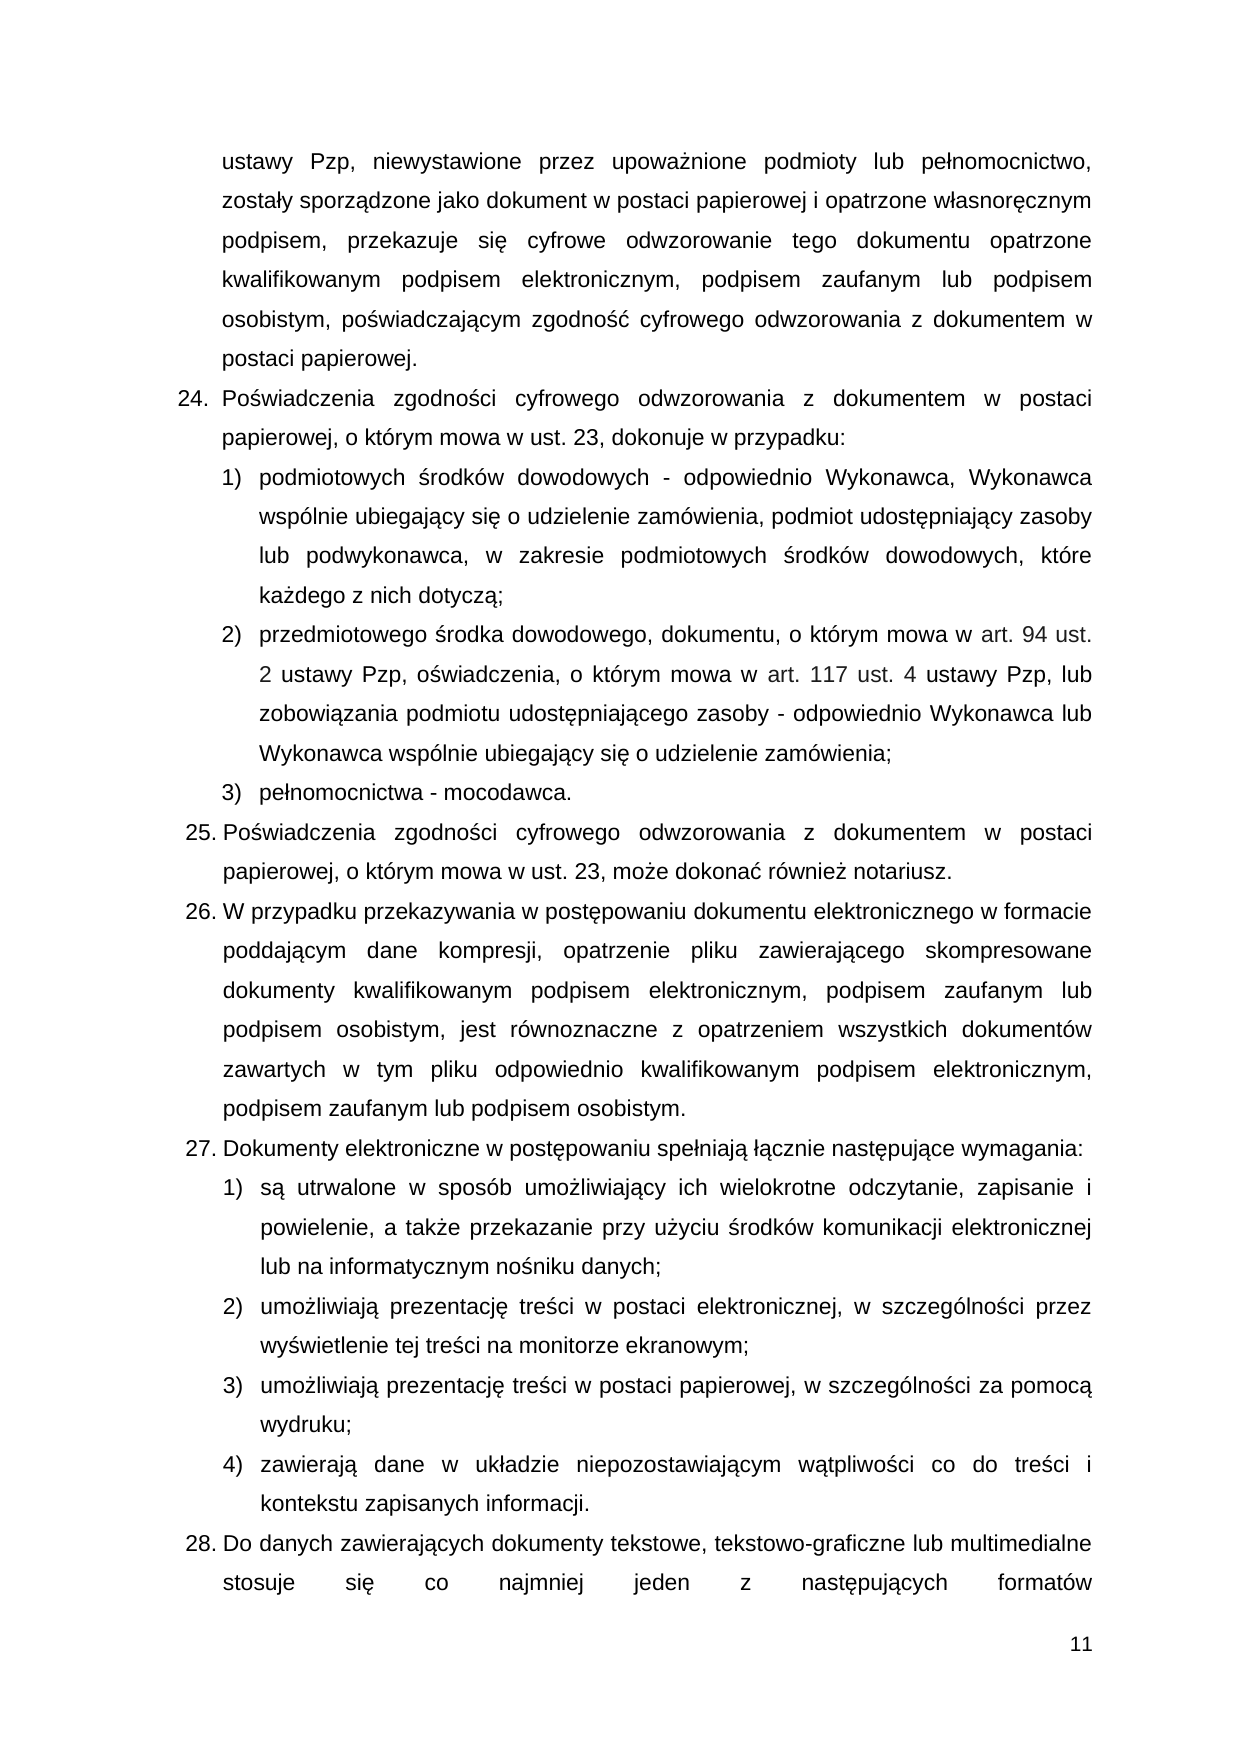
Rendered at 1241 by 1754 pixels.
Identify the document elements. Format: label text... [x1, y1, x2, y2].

list Poświadczenia zgodności cyfrowego odwzorowania z dokumentem w postaci papierowej, o którym mowa w ust. 23, może dokonać również notariusz. [185, 819, 1092, 885]
list umożliwiają prezentację treści w postaci elektronicznej, w szczególności przez wyświetlenie tej treści na monitorze ekranowym; [223, 1293, 1092, 1358]
list Poświadczenia zgodności cyfrowego odwzorowania z dokumentem w postaci papierowej, o którym mowa w ust. 23, dokonuje w przypadku: [177, 384, 1092, 450]
list zawierają dane w układzie niepozostawiającym wątpliwości co do treści i kontekstu zapisanych informacji. [223, 1451, 1092, 1516]
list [177, 148, 1092, 371]
list przedmiotowego środka dowodowego, dokumentu, o którym mowa w art. 94 ust. 2 ustawy Pzp, oświadczenia, o którym mowa w art. 117 ust. 4 ustawy Pzp, lub zobowiązania podmiotu udostępniającego zasoby - odpowiednio Wykonawca lub Wykonawca wspólnie ubiegający się o udzielenie zamówienia; [221, 621, 1092, 766]
list pełnomocnictwa - mocodawca. [221, 779, 1092, 806]
list Dokumenty elektroniczne w postępowaniu spełniają łącznie następujące wymagania: [185, 1135, 1092, 1161]
list W przypadku przekazywania w postępowaniu dokumentu elektronicznego w formacie poddającym dane kompresji, opatrzenie pliku zawierającego skompresowane dokumenty kwalifikowanym podpisem elektronicznym, podpisem zaufanym lub podpisem osobistym, jest równoznaczne z opatrzeniem wszystkich dokumentów zawartych w tym pliku odpowiednio kwalifikowanym podpisem elektronicznym, podpisem zaufanym lub podpisem osobistym. [185, 898, 1092, 1122]
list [185, 1529, 1092, 1595]
list umożliwiają prezentację treści w postaci papierowej, w szczególności za pomocą wydruku; [223, 1372, 1092, 1437]
list są utrwalone w sposób umożliwiający ich wielokrotne odczytanie, zapisanie i powielenie, a także przekazanie przy użyciu środków komunikacji elektronicznej lub na informatycznym nośniku danych; [223, 1174, 1092, 1279]
list podmiotowych środków dowodowych - odpowiednio Wykonawca, Wykonawca wspólnie ubiegający się o udzielenie zamówienia, podmiot udostępniający zasoby lub podwykonawca, w zakresie podmiotowych środków dowodowych, które każdego z nich dotyczą; [221, 463, 1092, 608]
